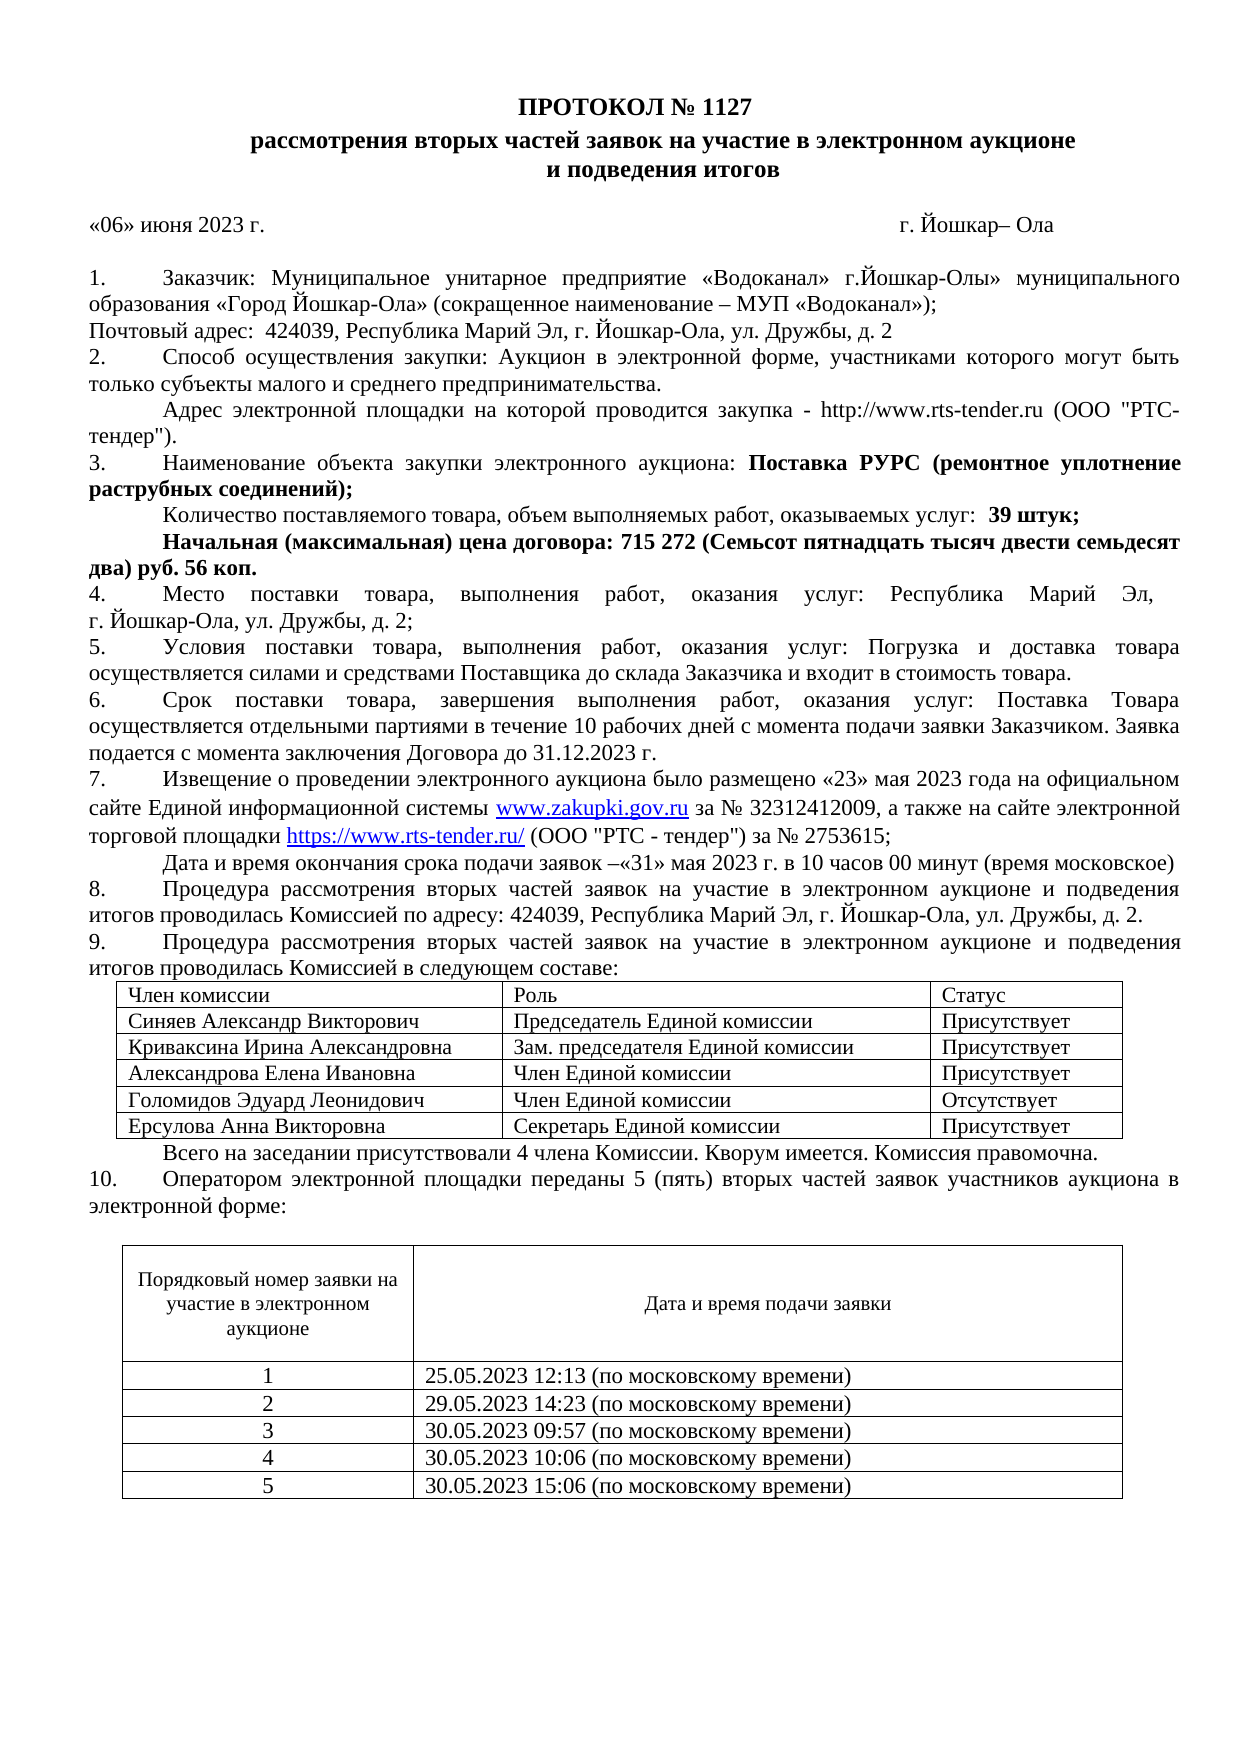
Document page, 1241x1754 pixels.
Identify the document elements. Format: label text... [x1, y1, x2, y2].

text и подведения итогов [89, 154, 1181, 183]
list Место поставки товара, выполнения работ, оказания услуг: Республика Марий Эл, г. Йошкар-Ола, ул. Дружбы, д. 2; [89, 580, 1181, 633]
table_cell Присутствует [931, 1034, 1122, 1059]
table_cell 2 [123, 1390, 413, 1416]
list Дата и время окончания срока подачи заявок –«31» мая 2023 г. в 10 часов 00 минут (время московское) [89, 849, 1181, 875]
text Адрес электронной площадки на которой проводится закупка - http://www.rts-tender.ru (ООО "РТС-тендер"). [89, 396, 1181, 449]
table_cell 4 [123, 1444, 413, 1471]
table_cell Член Единой комиссии [503, 1087, 930, 1112]
table_header Дата и время подачи заявки [414, 1246, 1122, 1361]
list Извещение о проведении электронного аукциона было размещено «23» мая 2023 года на официальном сайте Единой информационной системы www.zakupki.gov.ru за № 32312412009, а также на сайте электронной торговой площадки https://www.rts-tender.ru/ (ООО "РТС - тендер") за № 2753615; [89, 765, 1181, 849]
table_header Роль [503, 982, 930, 1007]
table_cell Отсутствует [931, 1087, 1122, 1112]
list Процедура рассмотрения вторых частей заявок на участие в электронном аукционе и подведения итогов проводилась Комиссией по адресу: 424039, Республика Марий Эл, г. Йошкар-Ола, ул. Дружбы, д. 2. [89, 875, 1181, 928]
text «06» июня 2023 г. г. Йошкар– Ола [89, 211, 1181, 238]
table_cell Присутствует [931, 1008, 1122, 1033]
list Срок поставки товара, завершения выполнения работ, оказания услуг: Поставка Товара осуществляется отдельными партиями в течение 10 рабочих дней с момента подачи заявки Заказчиком. Заявка подается с момента заключения Договора до 31.12.2023 г. [89, 686, 1181, 765]
text Количество поставляемого товара, объем выполняемых работ, оказываемых услуг: 39 штук; [89, 501, 1181, 528]
list Способ осуществления закупки: Аукцион в электронной форме, участниками которого могут быть только субъекты малого и среднего предпринимательства. [89, 343, 1181, 396]
table_cell 3 [123, 1417, 413, 1443]
table_cell Секретарь Единой комиссии [503, 1113, 930, 1138]
table_header Член комиссии [117, 982, 502, 1007]
table_cell 25.05.2023 12:13 (по московскому времени) [414, 1362, 1122, 1388]
table_cell 5 [123, 1472, 413, 1498]
list Заказчик: Муниципальное унитарное предприятие «Водоканал» г.Йошкар-Олы» муниципального образования «Город Йошкар-Ола» (сокращенное наименование – МУП «Водоканал»); [89, 264, 1181, 317]
text Почтовый адрес: 424039, Республика Марий Эл, г. Йошкар-Ола, ул. Дружбы, д. 2 [89, 317, 1181, 343]
table_cell Зам. председателя Единой комиссии [503, 1034, 930, 1059]
list Наименование объекта закупки электронного аукциона: Поставка РУРС (ремонтное уплотнение раструбных соединений); [89, 449, 1181, 501]
table_cell Александрова Елена Ивановна [117, 1060, 502, 1086]
list Процедура рассмотрения вторых частей заявок на участие в электронном аукционе и подведения итогов проводилась Комиссией в следующем составе: [89, 928, 1181, 981]
list Условия поставки товара, выполнения работ, оказания услуг: Погрузка и доставка товара осуществляется силами и средствами Поставщика до склада Заказчика и входит в стоимость товара. [89, 633, 1181, 686]
table_header Порядковый номер заявки на участие в электронном аукционе [123, 1246, 413, 1361]
text рассмотрения вторых частей заявок на участие в электронном аукционе [89, 125, 1181, 154]
table_cell Член Единой комиссии [503, 1060, 930, 1086]
table_header Статус [931, 982, 1122, 1007]
table_cell 29.05.2023 14:23 (по московскому времени) [414, 1390, 1122, 1416]
table_cell Присутствует [931, 1113, 1122, 1138]
text 10. Оператором электронной площадки переданы 5 (пять) вторых частей заявок участников аукциона в электронной форме: [89, 1166, 1181, 1218]
table_cell Синяев Александр Викторович [117, 1008, 502, 1033]
table_cell Голомидов Эдуард Леонидович [117, 1087, 502, 1112]
table_cell Криваксина Ирина Александровна [117, 1034, 502, 1059]
table_cell 30.05.2023 10:06 (по московскому времени) [414, 1444, 1122, 1471]
table_cell Председатель Единой комиссии [503, 1008, 930, 1033]
table_cell Ерсулова Анна Викторовна [117, 1113, 502, 1138]
table_cell 1 [123, 1362, 413, 1388]
table_cell Присутствует [931, 1060, 1122, 1086]
text ПРОТОКОЛ № 1127 [89, 92, 1181, 121]
text Начальная (максимальная) цена договора: 715 272 (Семьсот пятнадцать тысяч двести семьдесят два) руб. 56 коп. [89, 528, 1181, 580]
table_cell 30.05.2023 15:06 (по московскому времени) [414, 1472, 1122, 1498]
table_cell 30.05.2023 09:57 (по московскому времени) [414, 1417, 1122, 1443]
text Всего на заседании присутствовали 4 члена Комиссии. Кворум имеется. Комиссия правомочна. [89, 1139, 1181, 1166]
